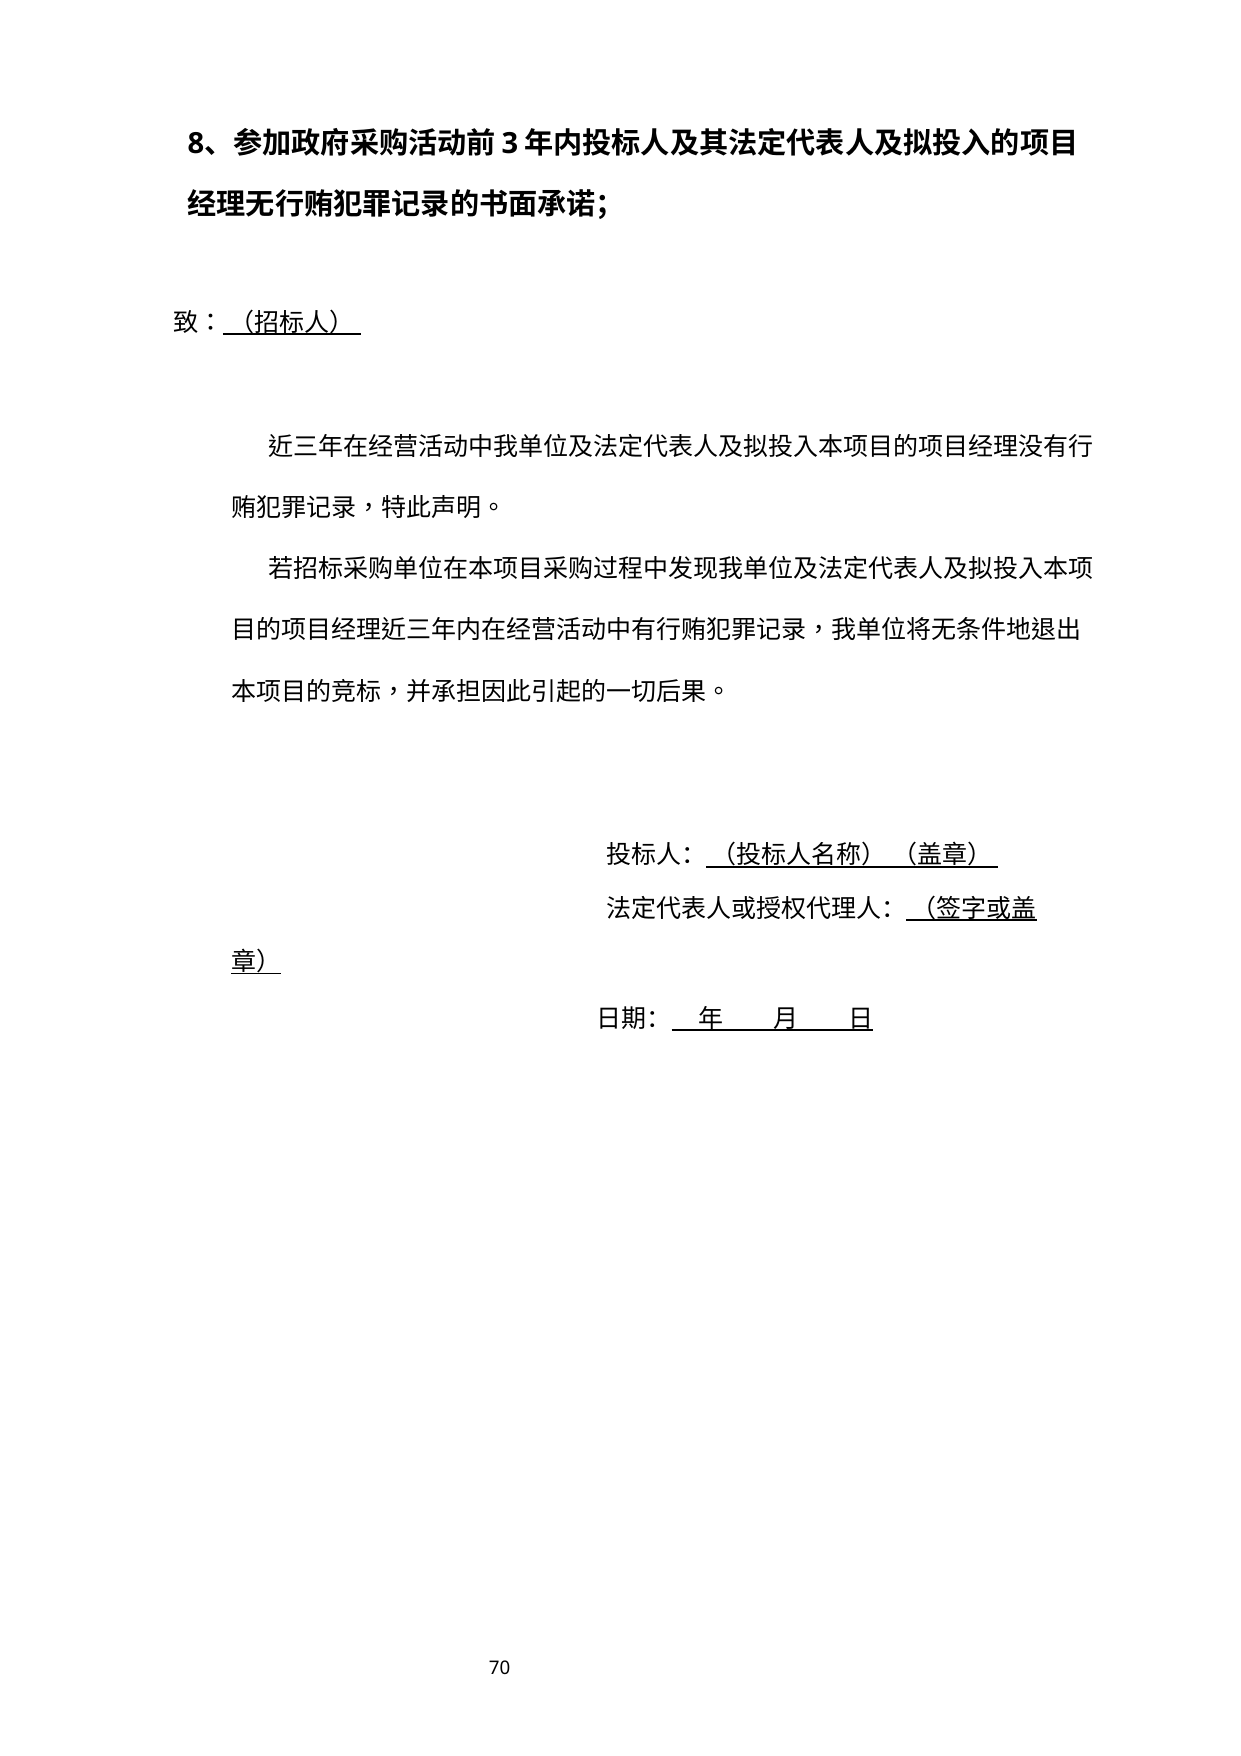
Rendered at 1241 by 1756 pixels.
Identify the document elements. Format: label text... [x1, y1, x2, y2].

text 投标人： （投标人名称） （盖章） [231, 835, 1063, 871]
text 近三年在经营活动中我单位及法定代表人及拟投入本项目的项目经理没有行贿犯罪记录，特此声明。 [231, 428, 1105, 524]
text 日期： 年 月 日 [231, 998, 1074, 1034]
text 致： （招标人） [173, 302, 1105, 338]
text 若招标采购单位在本项目采购过程中发现我单位及法定代表人及拟投入本项目的项目经理近三年内在经营活动中有行贿犯罪记录，我单位将无条件地退出本项目的竞标，并承担因此引起的一切后果。 [231, 551, 1105, 707]
text 8、参加政府采购活动前3年内投标人及其法定代表人及拟投入的项目经理无行贿犯罪记录的书面承诺； [187, 120, 1078, 223]
text 法定代表人或授权代理人： （签字或盖章） [231, 888, 1063, 978]
